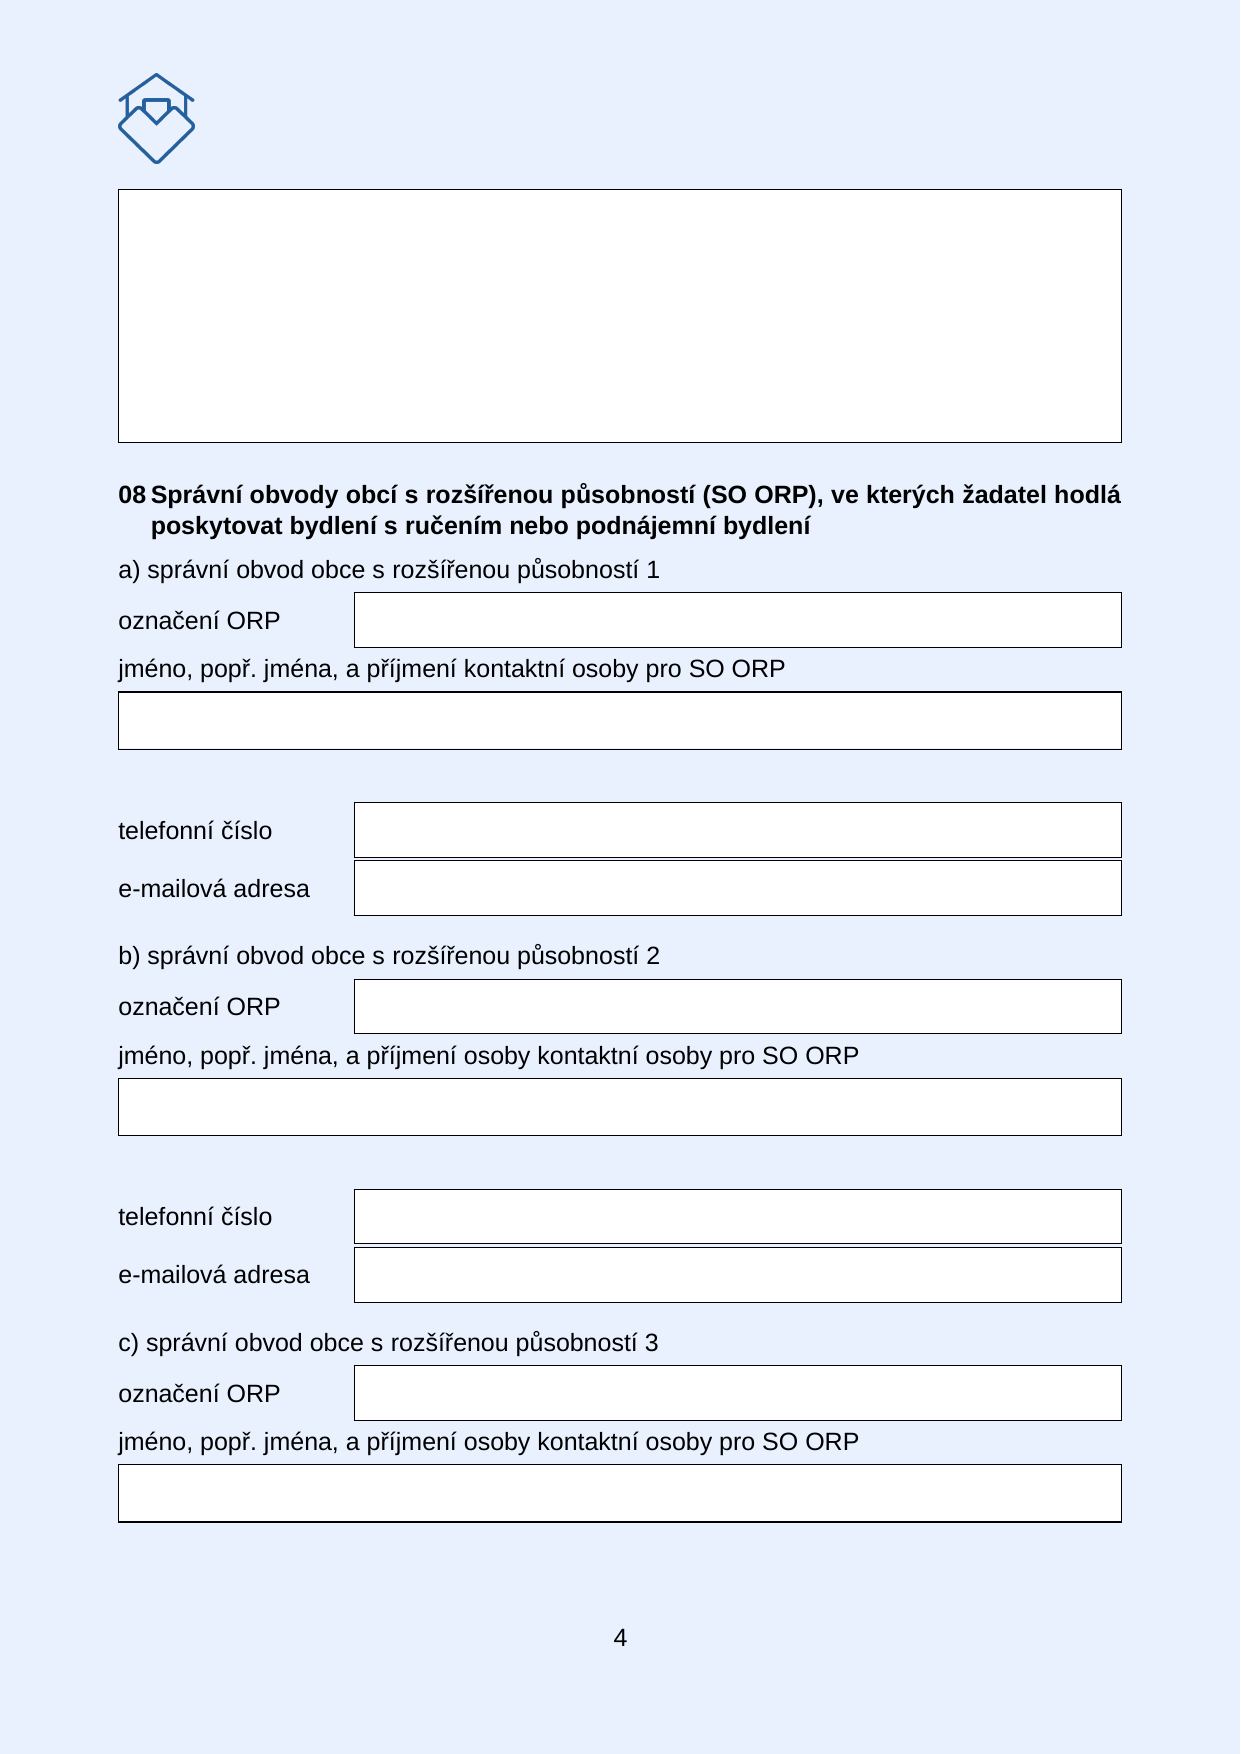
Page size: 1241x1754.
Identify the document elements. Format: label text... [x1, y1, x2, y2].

table_header telefonní číslo [103, 1189, 354, 1243]
text 08 Správní obvody obcí s rozšířenou působností (SO ORP), ve kterých žadatel hodlá poskytovat bydlení s ručením nebo podnájemní bydlení [118, 480, 1122, 540]
table_header [119, 1079, 1121, 1135]
text b) správní obvod obce s rozšířenou působností 2 [118, 941, 1122, 970]
table_header e-mailová adresa [103, 1247, 354, 1302]
table_header označení ORP [103, 1365, 354, 1420]
table_header [119, 190, 1121, 442]
table_header telefonní číslo [103, 802, 354, 857]
table_header e-mailová adresa [103, 860, 354, 915]
text a) správní obvod obce s rozšířenou působností 1 [118, 555, 1122, 583]
table_header [119, 1465, 1121, 1521]
table_header označení ORP [103, 979, 354, 1033]
table_header [355, 1366, 1121, 1420]
table_header [355, 861, 1121, 915]
table_header [355, 593, 1121, 647]
text c) správní obvod obce s rozšířenou působností 3 [118, 1328, 1122, 1356]
table_header [119, 693, 1121, 748]
table_header [355, 1190, 1121, 1243]
table_header označení ORP [103, 592, 354, 647]
table_header [355, 980, 1121, 1033]
table_header [355, 803, 1121, 857]
text jméno, popř. jména, a příjmení osoby kontaktní osoby pro SO ORP [118, 1041, 1122, 1069]
text jméno, popř. jména, a příjmení osoby kontaktní osoby pro SO ORP [118, 1427, 1122, 1456]
text jméno, popř. jména, a příjmení kontaktní osoby pro SO ORP [118, 654, 1122, 683]
picture [118, 73, 195, 164]
table_header [355, 1248, 1121, 1302]
